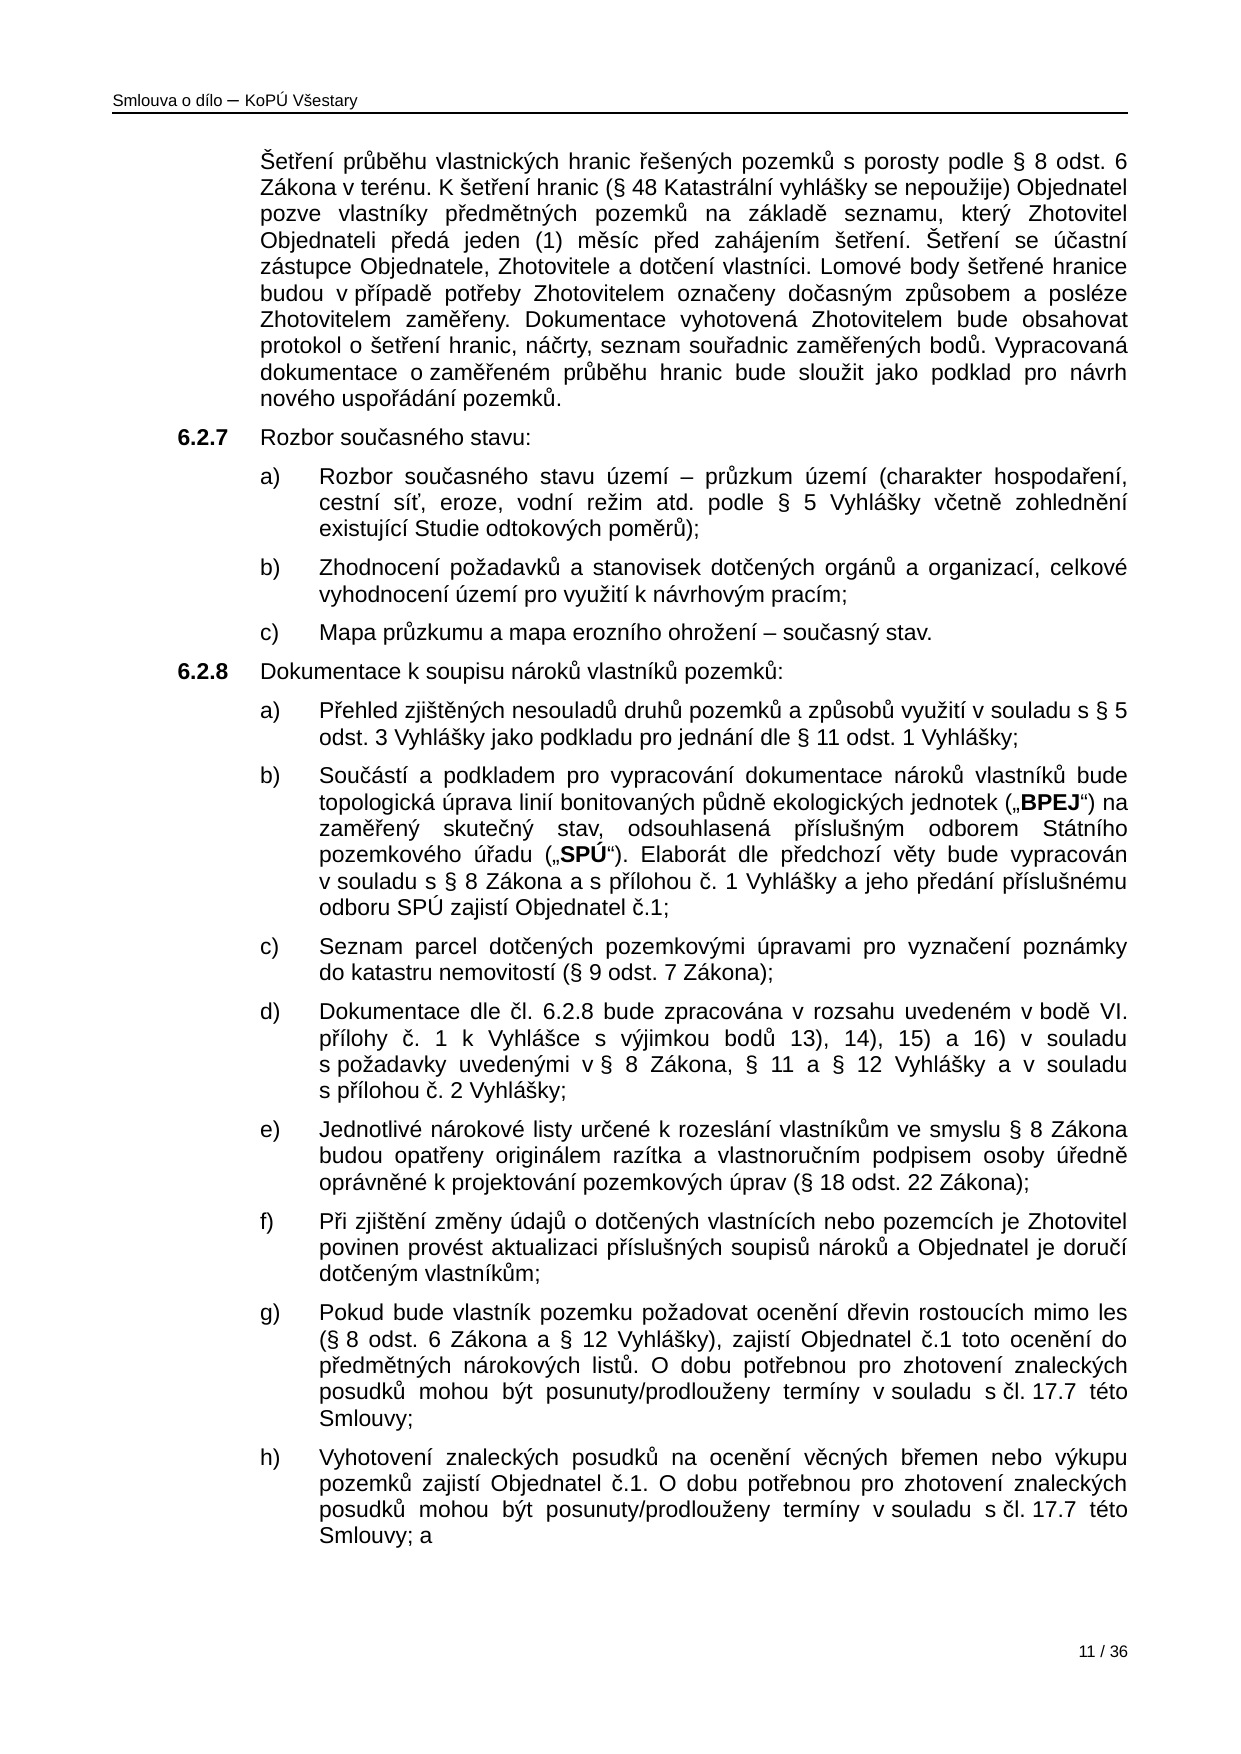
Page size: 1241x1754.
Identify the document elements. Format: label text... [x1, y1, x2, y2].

list Při zjištění změny údajů o dotčených vlastnících nebo pozemcích je Zhotovitel povinen provést aktualizaci příslušných soupisů nároků a Objednatel je doručí dotčeným vlastníkům; [260, 1208, 1128, 1287]
list Rozbor současného stavu území – průzkum území (charakter hospodaření, cestní síť, eroze, vodní režim atd. podle § 5 Vyhlášky včetně zohlednění existující Studie odtokových poměrů); [260, 463, 1128, 542]
list Mapa průzkumu a mapa erozního ohrožení – současný stav. [260, 619, 1128, 646]
text Dokumentace k soupisu nároků vlastníků pozemků: [177, 658, 1128, 684]
list Seznam parcel dotčených pozemkovými úpravami pro vyznačení poznámky do katastru nemovitostí (§ 9 odst. 7 Zákona); [260, 933, 1128, 986]
text Rozbor současného stavu: [177, 424, 1128, 450]
list Součástí a podkladem pro vypracování dokumentace nároků vlastníků bude topologická úprava linií bonitovaných půdně ekologických jednotek („BPEJ“) na zaměřený skutečný stav, odsouhlasená příslušným odborem Státního pozemkového úřadu („SPÚ“). Elaborát dle předchozí věty bude vypracován v souladu s § 8 Zákona a s přílohou č. 1 Vyhlášky a jeho předání příslušnému odboru SPÚ zajistí Objednatel č.1; [260, 762, 1128, 920]
list Přehled zjištěných nesouladů druhů pozemků a způsobů využití v souladu s § 5 odst. 3 Vyhlášky jako podkladu pro jednání dle § 11 odst. 1 Vyhlášky; [260, 697, 1128, 750]
list Vyhotovení znaleckých posudků na ocenění věcných břemen nebo výkupu pozemků zajistí Objednatel č.1. O dobu potřebnou pro zhotovení znaleckých posudků mohou být posunuty/prodlouženy termíny v souladu s čl. 17.7 této Smlouvy; a [260, 1443, 1128, 1549]
list Šetření průběhu vlastnických hranic řešených pozemků s porosty podle § 8 odst. 6 Zákona v terénu. K šetření hranic (§ 48 Katastrální vyhlášky se nepoužije) Objednatel pozve vlastníky předmětných pozemků na základě seznamu, který Zhotovitel Objednateli předá jeden (1) měsíc před zahájením šetření. Šetření se účastní zástupce Objednatele, Zhotovitele a dotčení vlastníci. Lomové body šetřené hranice budou v případě potřeby Zhotovitelem označeny dočasným způsobem a posléze Zhotovitelem zaměřeny. Dokumentace vyhotovená Zhotovitelem bude obsahovat protokol o šetření hranic, náčrty, seznam souřadnic zaměřených bodů. Vypracovaná dokumentace o zaměřeném průběhu hranic bude sloužit jako podklad pro návrh nového uspořádání pozemků. [260, 148, 1128, 411]
list Pokud bude vlastník pozemku požadovat ocenění dřevin rostoucích mimo les (§ 8 odst. 6 Zákona a § 12 Vyhlášky), zajistí Objednatel č.1 toto ocenění do předmětných nárokových listů. O dobu potřebnou pro zhotovení znaleckých posudků mohou být posunuty/prodlouženy termíny v souladu s čl. 17.7 této Smlouvy; [260, 1299, 1128, 1431]
list Dokumentace dle čl. 6.2.8 bude zpracována v rozsahu uvedeném v bodě VI. přílohy č. 1 k Vyhlášce s výjimkou bodů 13), 14), 15) a 16) v souladu s požadavky uvedenými v § 8 Zákona, § 11 a § 12 Vyhlášky a v souladu s přílohou č. 2 Vyhlášky; [260, 998, 1128, 1103]
list Jednotlivé nárokové listy určené k rozeslání vlastníkům ve smyslu § 8 Zákona budou opatřeny originálem razítka a vlastnoručním podpisem osoby úředně oprávněné k projektování pozemkových úprav (§ 18 odst. 22 Zákona); [260, 1116, 1128, 1195]
list Zhodnocení požadavků a stanovisek dotčených orgánů a organizací, celkové vyhodnocení území pro využití k návrhovým pracím; [260, 554, 1128, 607]
